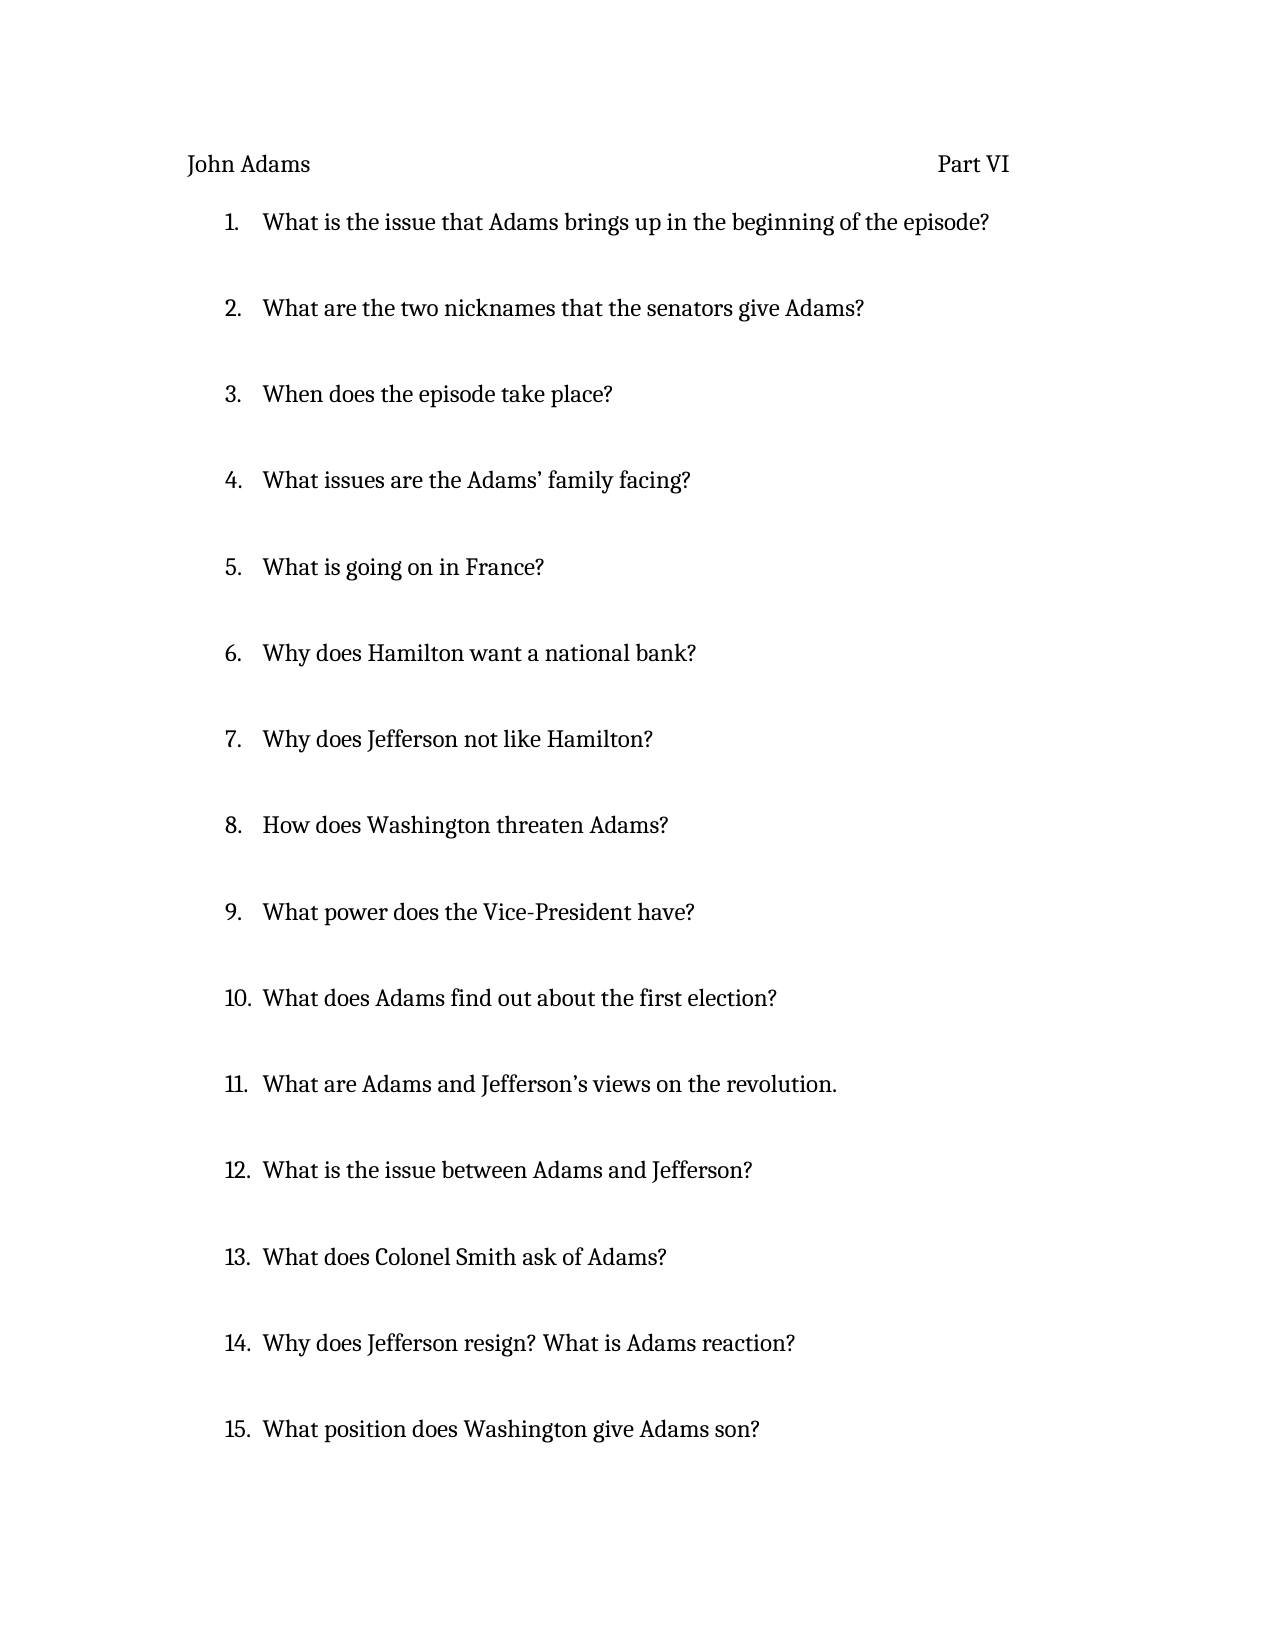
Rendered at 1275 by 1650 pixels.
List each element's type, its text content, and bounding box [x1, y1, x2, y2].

list What is the issue between Adams and Jefferson? [225, 1156, 1087, 1185]
list What does Colonel Smith ask of Adams? [225, 1242, 1087, 1271]
list What does Adams find out about the first election? [225, 984, 1087, 1012]
list Why does Hamilton want a national bank? [225, 639, 1087, 667]
list What are the two nicknames that the senators give Adams? [225, 294, 1087, 322]
list What is the issue that Adams brings up in the beginning of the episode? [225, 207, 1087, 236]
text John Adams Part VI [187, 150, 1087, 179]
list What are Adams and Jefferson’s views on the revolution. [225, 1070, 1087, 1099]
list What is going on in France? [225, 552, 1087, 581]
list What issues are the Adams’ family facing? [225, 466, 1087, 495]
list Why does Jefferson not like Hamilton? [225, 725, 1087, 754]
list What position does Washington give Adams son? [225, 1415, 1087, 1444]
list When does the episode take place? [225, 380, 1087, 409]
list What power does the Vice-President have? [225, 897, 1087, 926]
list Why does Jefferson resign? What is Adams reaction? [225, 1329, 1087, 1357]
list How does Washington threaten Adams? [225, 811, 1087, 840]
